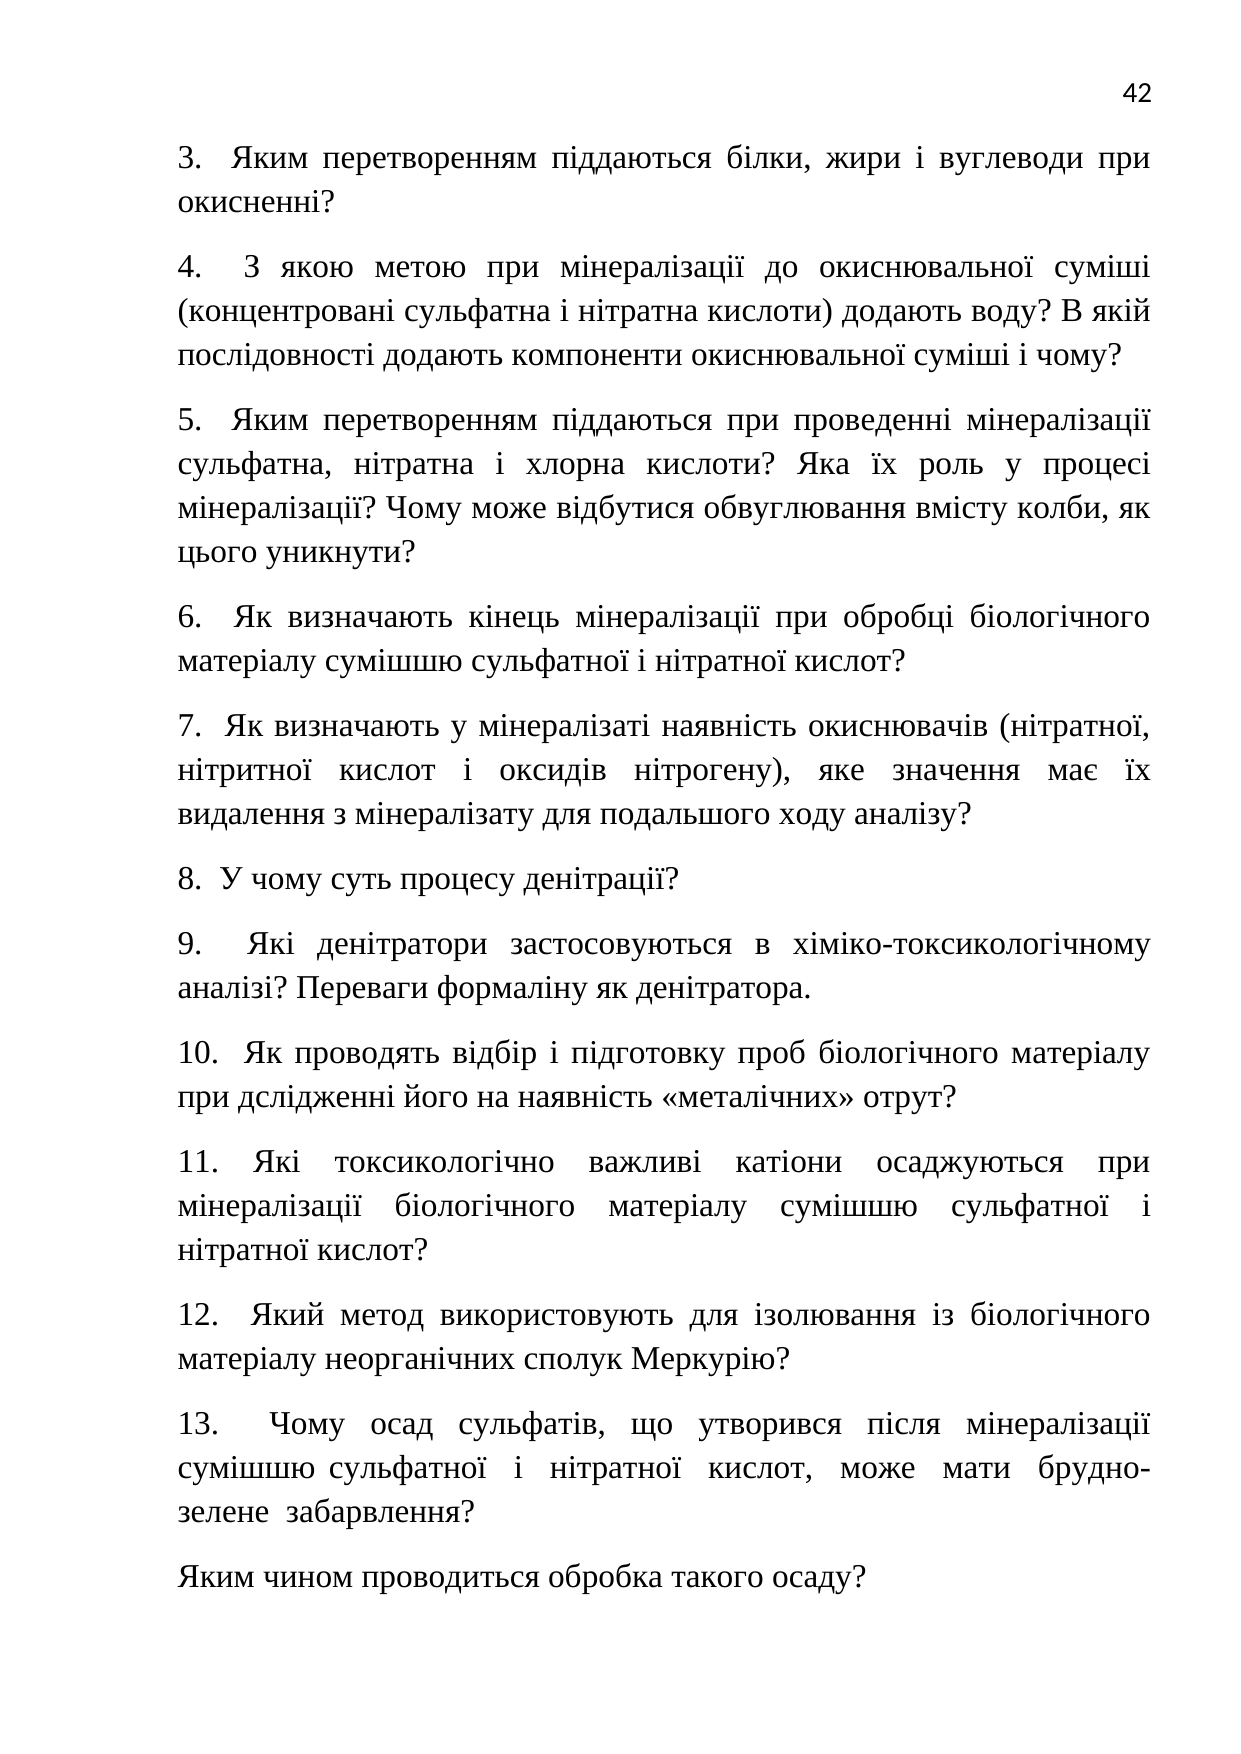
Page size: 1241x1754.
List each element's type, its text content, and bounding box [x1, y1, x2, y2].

text 12. Який метод використовують для ізолювання із біологічного матеріалу неорганічних сполук Меркурію? [177, 1294, 1152, 1377]
text 3. Яким перетворенням піддаються білки, жири і вуглеводи при окисненні? [177, 137, 1152, 220]
text 11. Які токсикологічно важливі катіони осаджуються при мінералізації біологічного матеріалу сумішшю сульфатної і нітратної кислот? [177, 1141, 1152, 1268]
text 5. Яким перетворенням піддаються при проведенні мінералізації сульфатна, нітратна і хлорна кислоти? Яка їх роль у процесі мінералізації? Чому може відбутися обвуглювання вмісту колби, як цього уникнути? [177, 399, 1152, 570]
text Яким чином проводиться обробка такого осаду? [177, 1556, 1152, 1594]
text 6. Як визначають кінець мінералізації при обробці біологічного матеріалу сумішшю сульфатної і нітратної кислот? [177, 596, 1152, 679]
text 7. Як визначають у мінералізаті наявність окиснювачів (нітратної, нітритної кислот і оксидів нітрогену), яке значення має їх видалення з мінералізату для подальшого ходу аналізу? [177, 705, 1152, 832]
text 8. У чому суть процесу денітрації? [177, 858, 1152, 897]
text 9. Які денітратори застосовуються в хіміко-токсикологічному аналізі? Переваги формаліну як денітратора. [177, 923, 1152, 1006]
text 4. З якою метою при мінералізації до окиснювальної суміші (концентровані сульфатна і нітратна кислоти) додають воду? В якій послідовності додають компоненти окиснювальної суміші і чому? [177, 246, 1152, 373]
text 10. Як проводять відбір і підготовку проб біологічного матеріалу при дслідженні його на наявність «металічних» отрут? [177, 1032, 1152, 1115]
text 13. Чому осад сульфатів, що утворився після мінералізації сумішшю сульфатної і нітратної кислот, може мати брудно-зелене забарвлення? [177, 1403, 1152, 1530]
